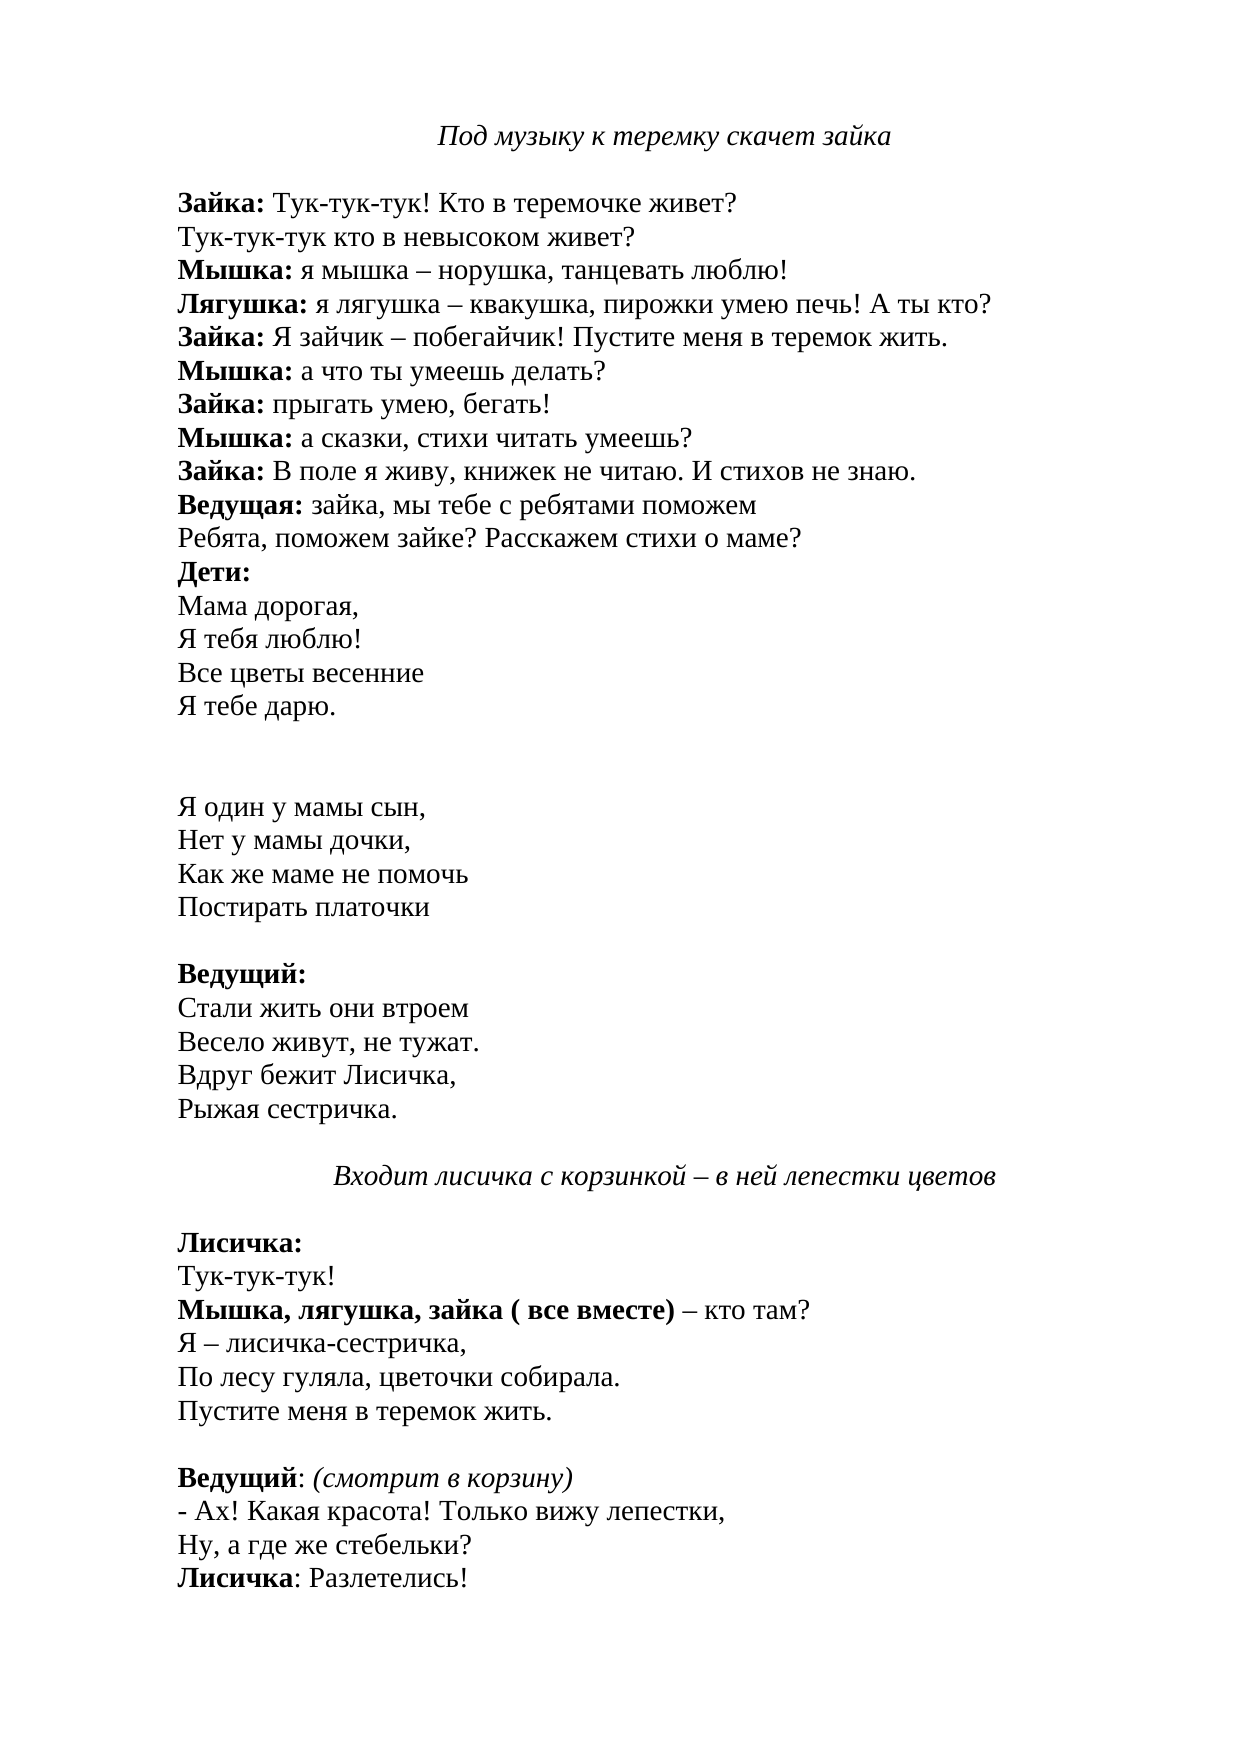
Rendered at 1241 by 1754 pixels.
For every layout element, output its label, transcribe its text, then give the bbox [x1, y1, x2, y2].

text Мышка: а сказки, стихи читать умеешь? [177, 420, 1152, 453]
text Зайка: Тук-тук-тук! Кто в теремочке живет? [177, 185, 1152, 219]
text Мама дорогая, [177, 588, 1152, 621]
text - Ах! Какая красота! Только вижу лепестки, [177, 1493, 1152, 1527]
text По лесу гуляла, цветочки собирала. [177, 1359, 1152, 1393]
text Под музыку к теремку скачет зайка [177, 118, 1152, 152]
text Весело живут, не тужат. [177, 1024, 1152, 1057]
text Тук-тук-тук кто в невысоком живет? [177, 219, 1152, 252]
text Ребята, поможем зайке? Расскажем стихи о маме? [177, 521, 1152, 554]
text Пустите меня в теремок жить. [177, 1393, 1152, 1426]
text Лисичка: [177, 1225, 1152, 1258]
text Тук-тук-тук! [177, 1258, 1152, 1292]
text Я тебе дарю. [177, 688, 1152, 722]
text Лисичка: Разлетелись! [177, 1560, 1152, 1594]
text Нет у мамы дочки, [177, 822, 1152, 856]
text Лягушка: я лягушка – квакушка, пирожки умею печь! А ты кто? [177, 286, 1152, 319]
text Рыжая сестричка. [177, 1091, 1152, 1124]
text Я один у мамы сын, [177, 789, 1152, 822]
text Мышка: я мышка – норушка, танцевать люблю! [177, 252, 1152, 286]
text Зайка: Я зайчик – побегайчик! Пустите меня в теремок жить. [177, 319, 1152, 353]
text Все цветы весенние [177, 655, 1152, 688]
text Зайка: прыгать умею, бегать! [177, 386, 1152, 420]
text Стали жить они втроем [177, 990, 1152, 1024]
text Как же маме не помочь [177, 856, 1152, 889]
text Я – лисичка-сестричка, [177, 1326, 1152, 1359]
text Входит лисичка с корзинкой – в ней лепестки цветов [177, 1158, 1152, 1191]
text Мышка: а что ты умеешь делать? [177, 353, 1152, 386]
text Зайка: В поле я живу, книжек не читаю. И стихов не знаю. [177, 453, 1152, 487]
text Дети: [177, 554, 1152, 588]
text Ведущий: [177, 957, 1152, 990]
text Вдруг бежит Лисичка, [177, 1057, 1152, 1091]
text Мышка, лягушка, зайка ( все вместе) – кто там? [177, 1292, 1152, 1326]
text Ведущая: зайка, мы тебе с ребятами поможем [177, 487, 1152, 521]
text Ведущий: (смотрит в корзину) [177, 1460, 1152, 1493]
text Ну, а где же стебельки? [177, 1527, 1152, 1560]
text Я тебя люблю! [177, 621, 1152, 655]
text Постирать платочки [177, 889, 1152, 923]
